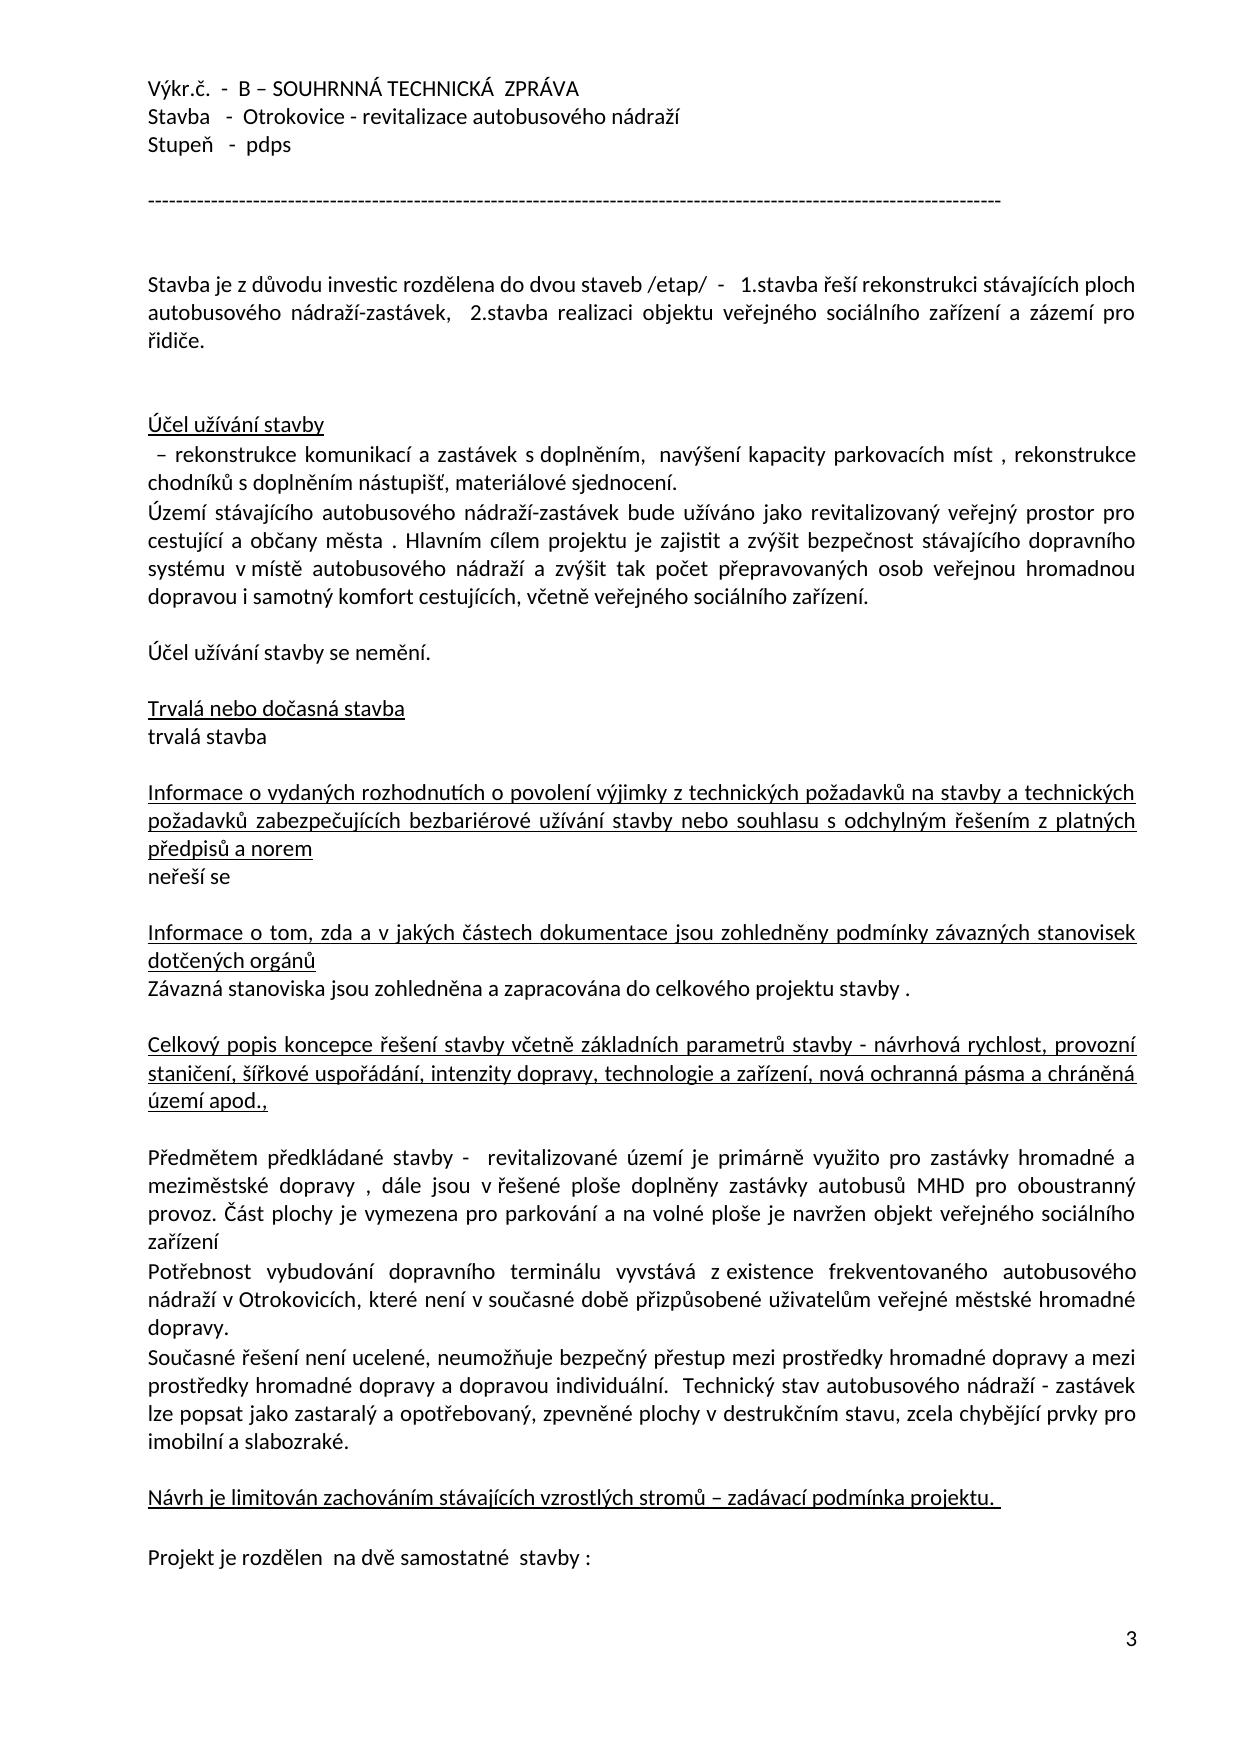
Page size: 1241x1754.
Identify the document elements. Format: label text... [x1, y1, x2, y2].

text Celkový popis koncepce řešení stavby včetně základních parametrů stavby - návrhová rychlost, provozní staničení, šířkové uspořádání, intenzity dopravy, technologie a zařízení, nová ochranná pásma a chráněná území apod., [148, 1084, 1137, 1115]
text neřeší se [148, 862, 1137, 891]
text Návrh je limitován zachováním stávajících vzrostlých stromů – zadávací podmínka projektu. [148, 1483, 1137, 1511]
text Potřebnost vybudování dopravního terminálu vyvstává z existence frekventovaného autobusového nádraží v Otrokovicích, které není v současné době přizpůsobené uživatelům veřejné městské hromadné dopravy. [148, 1257, 1137, 1341]
text trvalá stavba [148, 722, 1137, 750]
text Stavba je z důvodu investic rozdělena do dvou staveb /etap/ - 1.stavba řeší rekonstrukci stávajících ploch autobusového nádraží-zastávek, 2.stavba realizaci objektu veřejného sociálního zařízení a zázemí pro řidiče. [148, 270, 1137, 354]
text Závazná stanoviska jsou zohledněna a zapracována do celkového projektu stavby . [148, 974, 1137, 1003]
text Území stávajícího autobusového nádraží-zastávek bude užíváno jako revitalizovaný veřejný prostor pro cestující a občany města . Hlavním cílem projektu je zajistit a zvýšit bezpečnost stávajícího dopravního systému v místě autobusového nádraží a zvýšit tak počet přepravovaných osob veřejnou hromadnou dopravou i samotný komfort cestujících, včetně veřejného sociálního zařízení. [148, 498, 1137, 610]
text Předmětem předkládané stavby - revitalizované území je primárně využito pro zastávky hromadné a meziměstské dopravy , dále jsou v řešené ploše doplněny zastávky autobusů MHD pro oboustranný provoz. Část plochy je vymezena pro parkování a na volné ploše je navržen objekt veřejného sociálního zařízení [148, 1143, 1137, 1255]
text Informace o tom, zda a v jakých částech dokumentace jsou zohledněny podmínky závazných stanovisek dotčených orgánů [148, 918, 1137, 943]
text Účel užívání stavby [148, 410, 1137, 438]
text Trvalá nebo dočasná stavba [148, 694, 1137, 722]
text Současné řešení není ucelené, neumožňuje bezpečný přestup mezi prostředky hromadné dopravy a mezi prostředky hromadné dopravy a dopravou individuální. Technický stav autobusového nádraží - zastávek lze popsat jako zastaralý a opotřebovaný, zpevněné plochy v destrukčním stavu, zcela chybějící prvky pro imobilní a slabozraké. [148, 1343, 1137, 1455]
text Informace o vydaných rozhodnutích o povolení výjimky z technických požadavků na stavby a technických požadavků zabezpečujících bezbariérové užívání stavby nebo souhlasu s odchylným řešením z platných předpisů a norem [148, 778, 1137, 831]
text Projekt je rozdělen na dvě samostatné stavby : [148, 1543, 1137, 1571]
text Celkový popis koncepce řešení stavby včetně základních parametrů stavby - návrhová rychlost, provozní staničení, šířkové uspořádání, intenzity dopravy, technologie a zařízení, nová ochranná pásma a chráněná území apod., [148, 1056, 1137, 1083]
text – rekonstrukce komunikací a zastávek s doplněním, navýšení kapacity parkovacích míst , rekonstrukce chodníků s doplněním nástupišť, materiálové sjednocení. [148, 440, 1137, 496]
text Účel užívání stavby se nemění. [148, 638, 1137, 666]
text Informace o vydaných rozhodnutích o povolení výjimky z technických požadavků na stavby a technických požadavků zabezpečujících bezbariérové užívání stavby nebo souhlasu s odchylným řešením z platných předpisů a norem [148, 832, 1137, 862]
text Celkový popis koncepce řešení stavby včetně základních parametrů stavby - návrhová rychlost, provozní staničení, šířkové uspořádání, intenzity dopravy, technologie a zařízení, nová ochranná pásma a chráněná území apod., [148, 1031, 1137, 1055]
text Informace o tom, zda a v jakých částech dokumentace jsou zohledněny podmínky závazných stanovisek dotčených orgánů [148, 944, 1137, 974]
